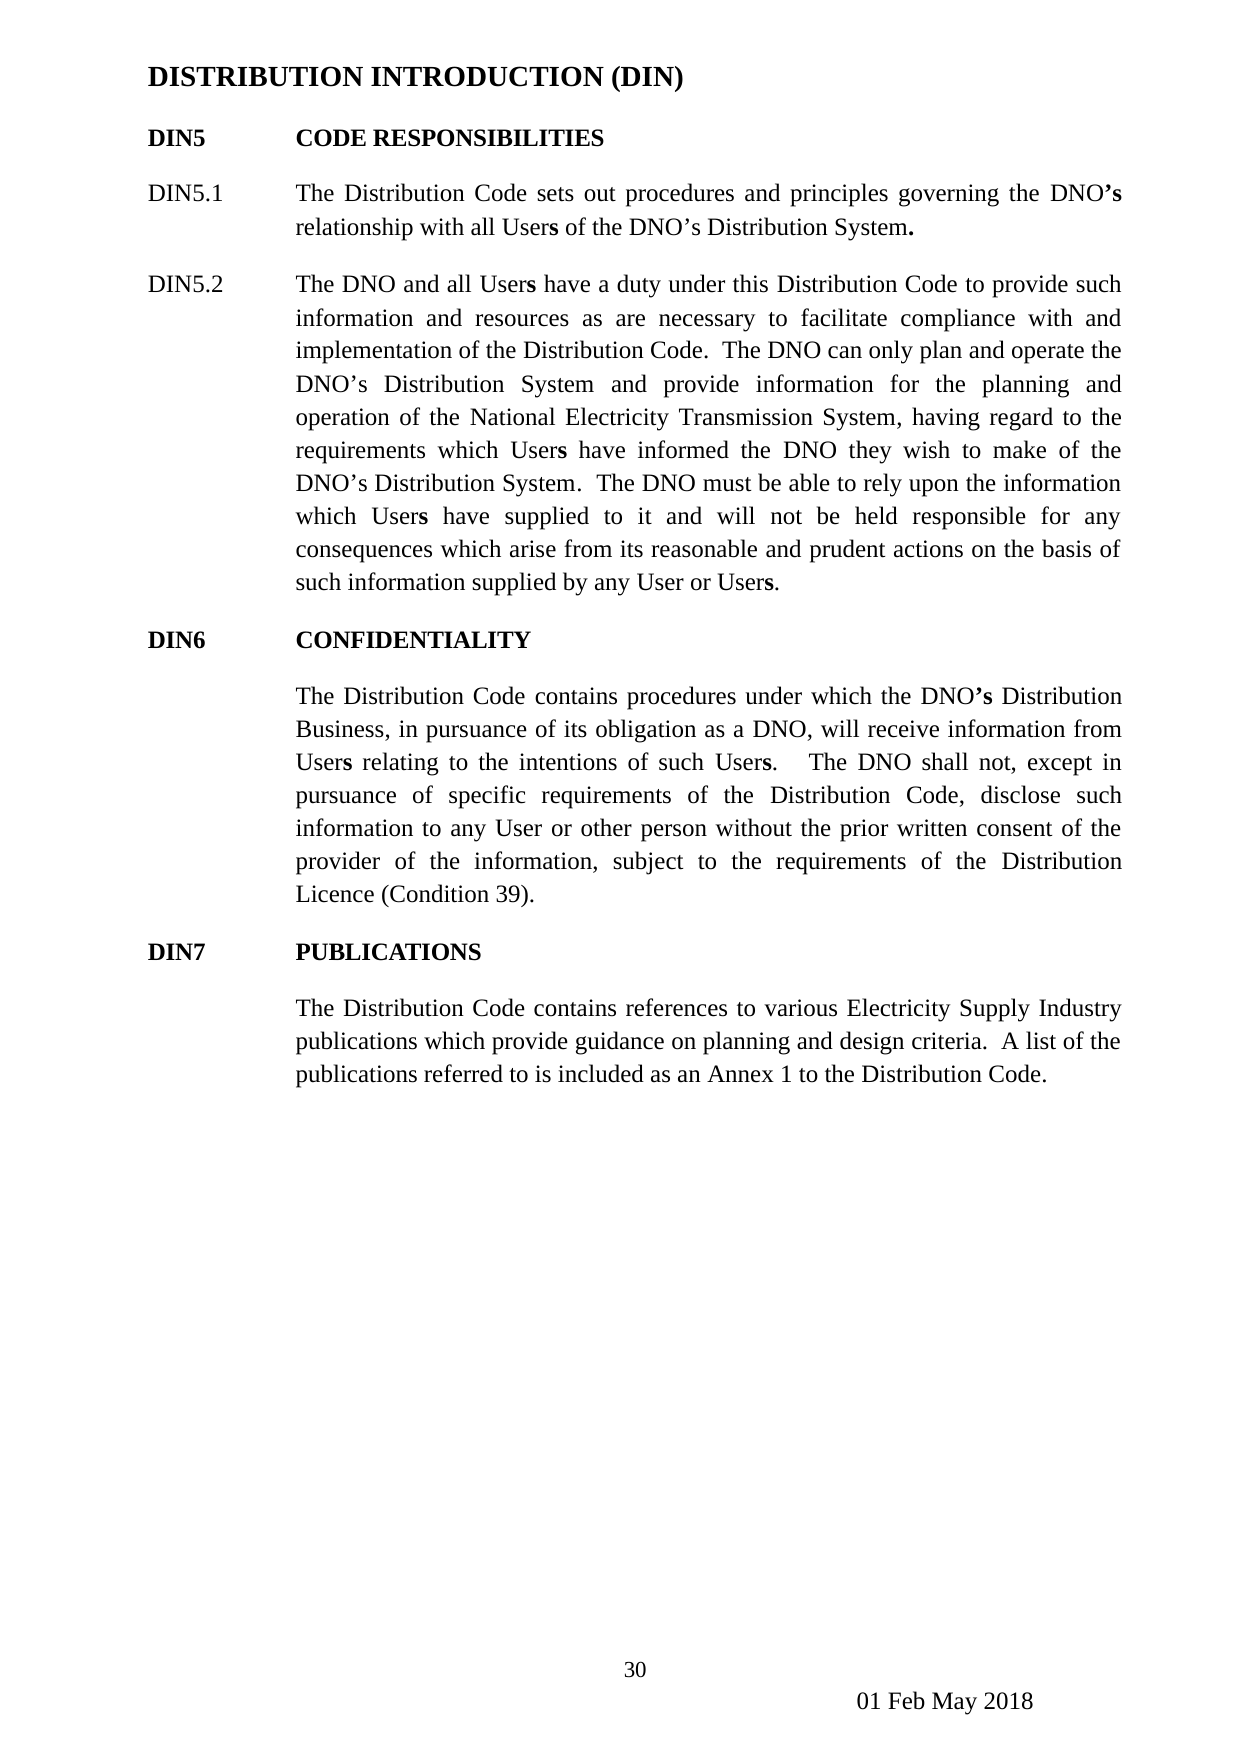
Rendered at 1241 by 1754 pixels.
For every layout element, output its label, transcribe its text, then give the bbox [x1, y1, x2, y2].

text The Distribution Code contains references to various Electricity Supply Industry publications which provide guidance on planning and design criteria. A list of the publications referred to is included as an Annex 1 to the Distribution Code. [148, 993, 1122, 1088]
text The Distribution Code contains procedures under which the DNO’s Distribution Business, in pursuance of its obligation as a DNO, will receive information from Users relating to the intentions of such Users. The DNO shall not, except in pursuance of specific requirements of the Distribution Code, disclose such information to any User or other person without the prior written consent of the provider of the information, subject to the requirements of the Distribution Licence (Condition 39). [148, 681, 1122, 908]
text DIN5.2 The DNO and all Users have a duty under this Distribution Code to provide such information and resources as are necessary to facilitate compliance with and implementation of the Distribution Code. The DNO can only plan and operate the DNO’s Distribution System and provide information for the planning and operation of the National Electricity Transmission System, having regard to the requirements which Users have informed the DNO they wish to make of the DNO’s Distribution System. The DNO must be able to rely upon the information which Users have supplied to it and will not be held responsible for any consequences which arise from its reasonable and prudent actions on the basis of such information supplied by any User or Users. [148, 269, 1122, 596]
subtitle 6 CONFIDENTIALITY [148, 625, 1122, 653]
subtitle 5 CODE RESPONSIBILITIES [148, 123, 1122, 151]
subtitle 7 PUBLICATIONS [148, 937, 1122, 966]
text 5.1 The Distribution Code sets out procedures and principles governing the DNO’s relationship with all Users of the DNO’s Distribution System. [148, 178, 1122, 240]
